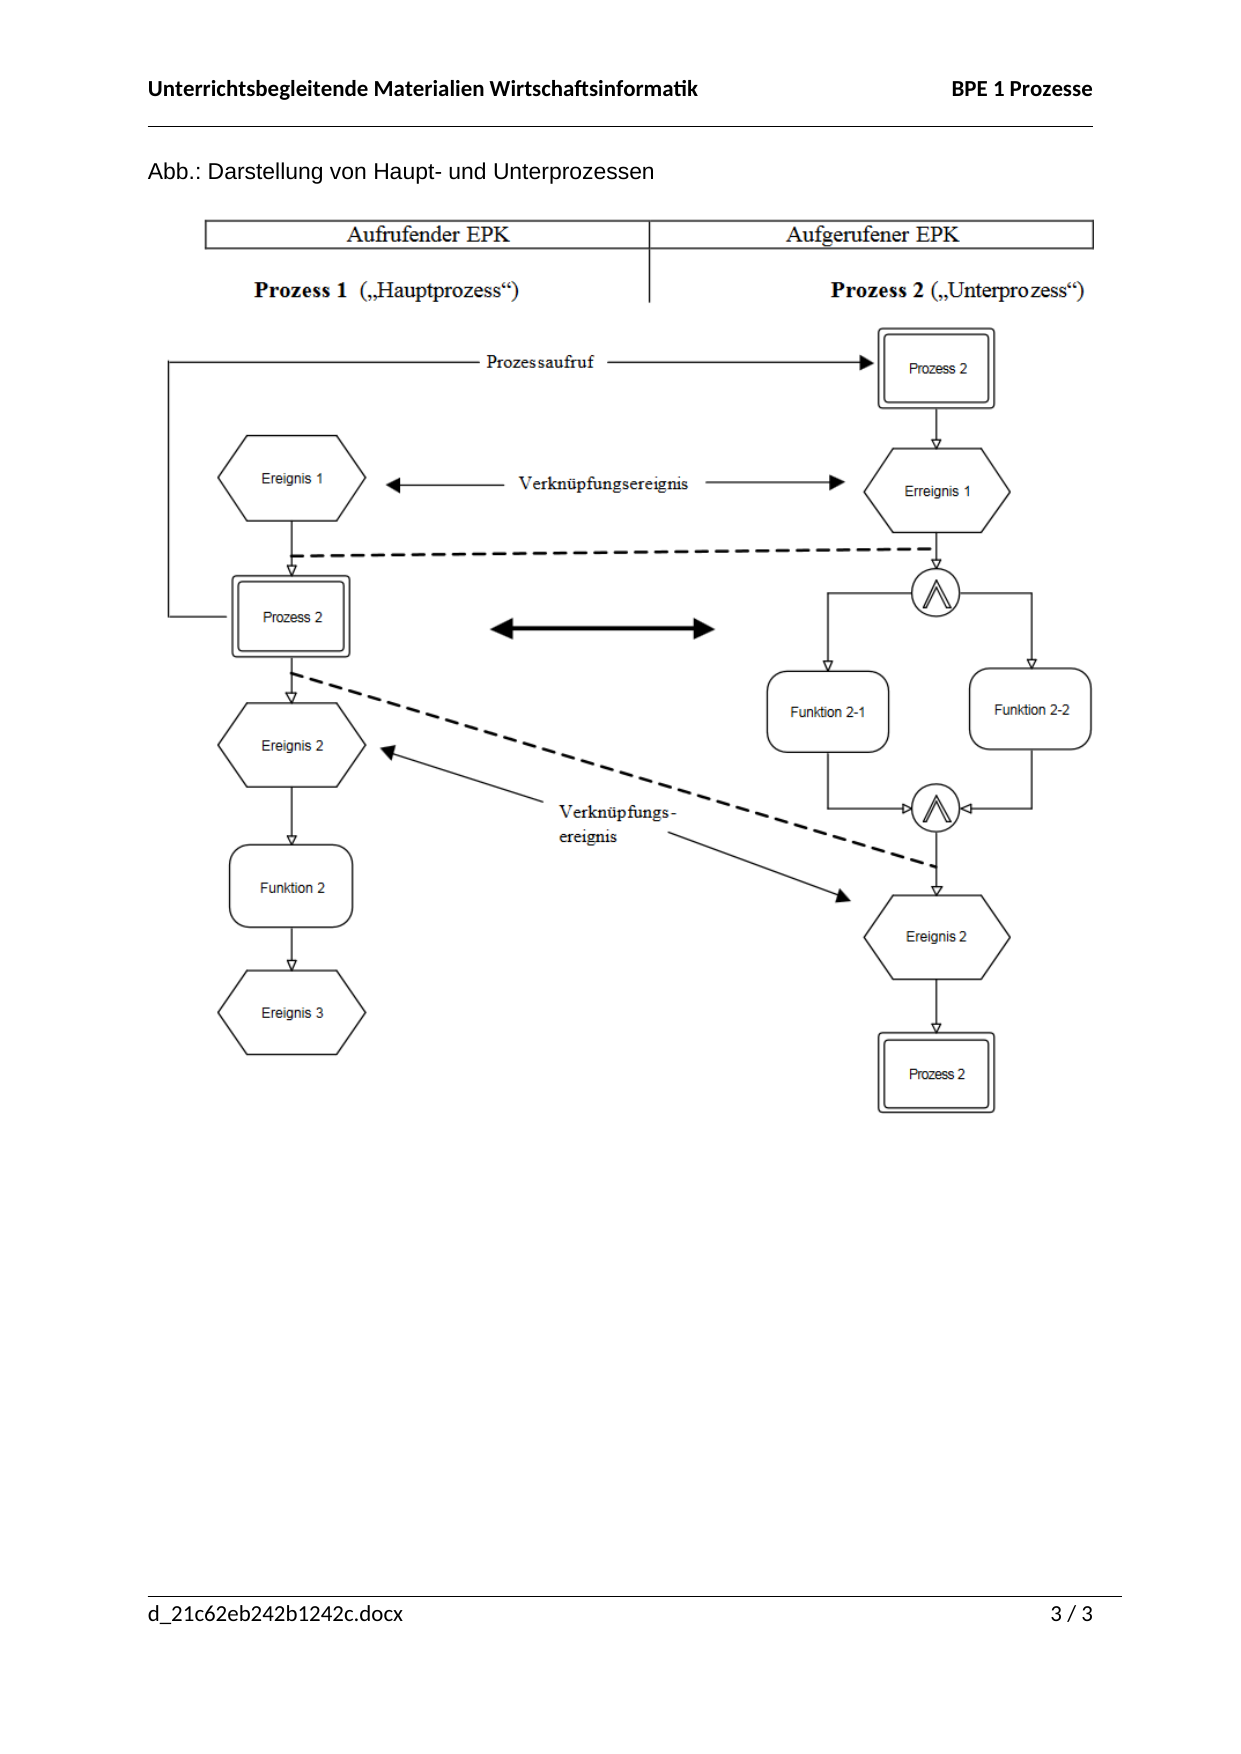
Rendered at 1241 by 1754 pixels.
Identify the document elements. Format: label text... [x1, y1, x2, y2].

text Abb.: Darstellung von Haupt- und Unterprozessen [148, 158, 1122, 184]
picture [147, 214, 1108, 1129]
